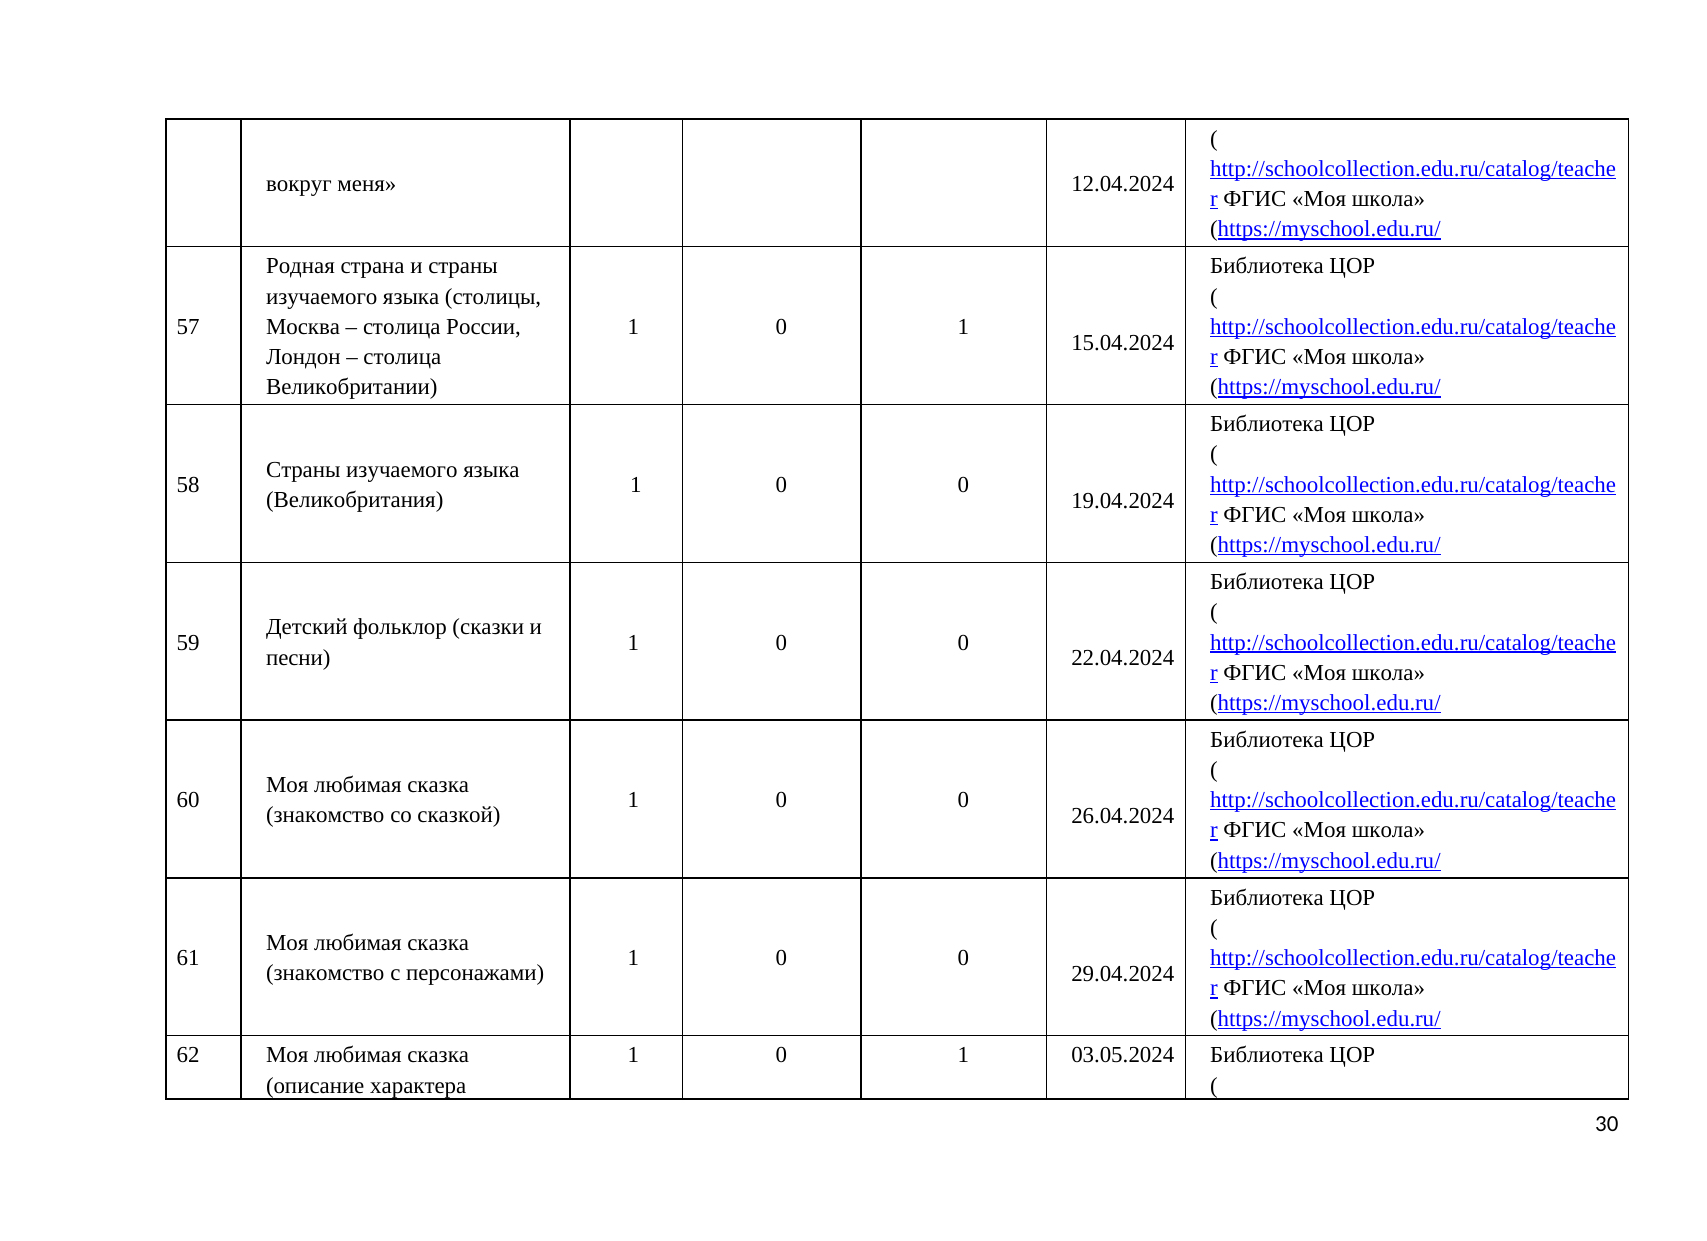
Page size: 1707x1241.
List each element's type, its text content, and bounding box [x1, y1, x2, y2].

table_cell 0 [683, 879, 860, 1035]
table_cell Страны изучаемого языка (Великобритания) [242, 405, 569, 561]
table_cell 0 [683, 563, 860, 719]
table_cell 1 [571, 721, 682, 877]
table_cell 61 [167, 879, 240, 1035]
table_cell 0 [683, 405, 860, 561]
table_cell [242, 1036, 569, 1098]
table_cell Библиотека ЦОР (http://schoolcollection.edu.ru/catalog/teacher ФГИС «Моя школа» (https://myschool.edu.ru/ [1186, 247, 1628, 403]
table_cell 59 [167, 563, 240, 719]
table_cell 56 [167, 120, 240, 246]
table_cell Родная страна и страны изучаемого языка (столицы, Москва – столица России, Лондон – столица Великобритании) [242, 247, 569, 403]
table_cell Библиотека ЦОР (http://schoolcollection.edu.ru/catalog/teacher ФГИС «Моя школа» (https://myschool.edu.ru/ [1186, 405, 1628, 561]
table_cell 15.04.2024 [1047, 247, 1185, 403]
table_cell 1 [683, 120, 860, 246]
table_cell 0 [862, 721, 1046, 877]
table_cell 1 [571, 405, 682, 561]
table_cell 60 [167, 721, 240, 877]
table_cell 0 [862, 563, 1046, 719]
table_cell 29.04.2024 [1047, 879, 1185, 1035]
table_cell 0 [862, 405, 1046, 561]
table_cell 19.04.2024 [1047, 405, 1185, 561]
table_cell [1186, 1036, 1628, 1098]
table_cell 26.04.2024 [1047, 721, 1185, 877]
table_cell 1 [571, 879, 682, 1035]
table_cell 0 [683, 247, 860, 403]
table_cell 58 [167, 405, 240, 561]
table_cell Библиотека ЦОР (http://schoolcollection.edu.ru/catalog/teacher ФГИС «Моя школа» (https://myschool.edu.ru/ [1186, 563, 1628, 719]
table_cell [1186, 120, 1628, 246]
table_cell Моя любимая сказка (знакомство с персонажами) [242, 879, 569, 1035]
table_cell 62 [167, 1036, 240, 1098]
table_cell Библиотека ЦОР (http://schoolcollection.edu.ru/catalog/teacher ФГИС «Моя школа» (https://myschool.edu.ru/ [1186, 721, 1628, 877]
table_cell 22.04.2024 [1047, 563, 1185, 719]
table_cell 1 [571, 247, 682, 403]
table_cell 0 [683, 1036, 860, 1098]
table_cell 57 [167, 247, 240, 403]
table_cell Моя любимая сказка (знакомство со сказкой) [242, 721, 569, 877]
table_cell 0 [683, 721, 860, 877]
table_cell Детский фольклор (сказки и песни) [242, 563, 569, 719]
table_cell Библиотека ЦОР (http://schoolcollection.edu.ru/catalog/teacher ФГИС «Моя школа» (https://myschool.edu.ru/ [1186, 879, 1628, 1035]
table_cell 1 [571, 563, 682, 719]
table_cell 12.04.2024 [1047, 120, 1185, 246]
table_cell 1 [571, 1036, 682, 1098]
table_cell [242, 120, 569, 246]
table_cell 0 [862, 879, 1046, 1035]
table_cell 0 [862, 120, 1046, 246]
table_cell 1 [862, 1036, 1046, 1098]
table_cell 1 [571, 120, 682, 246]
table_cell 03.05.2024 [1047, 1036, 1185, 1098]
table_cell 1 [862, 247, 1046, 403]
